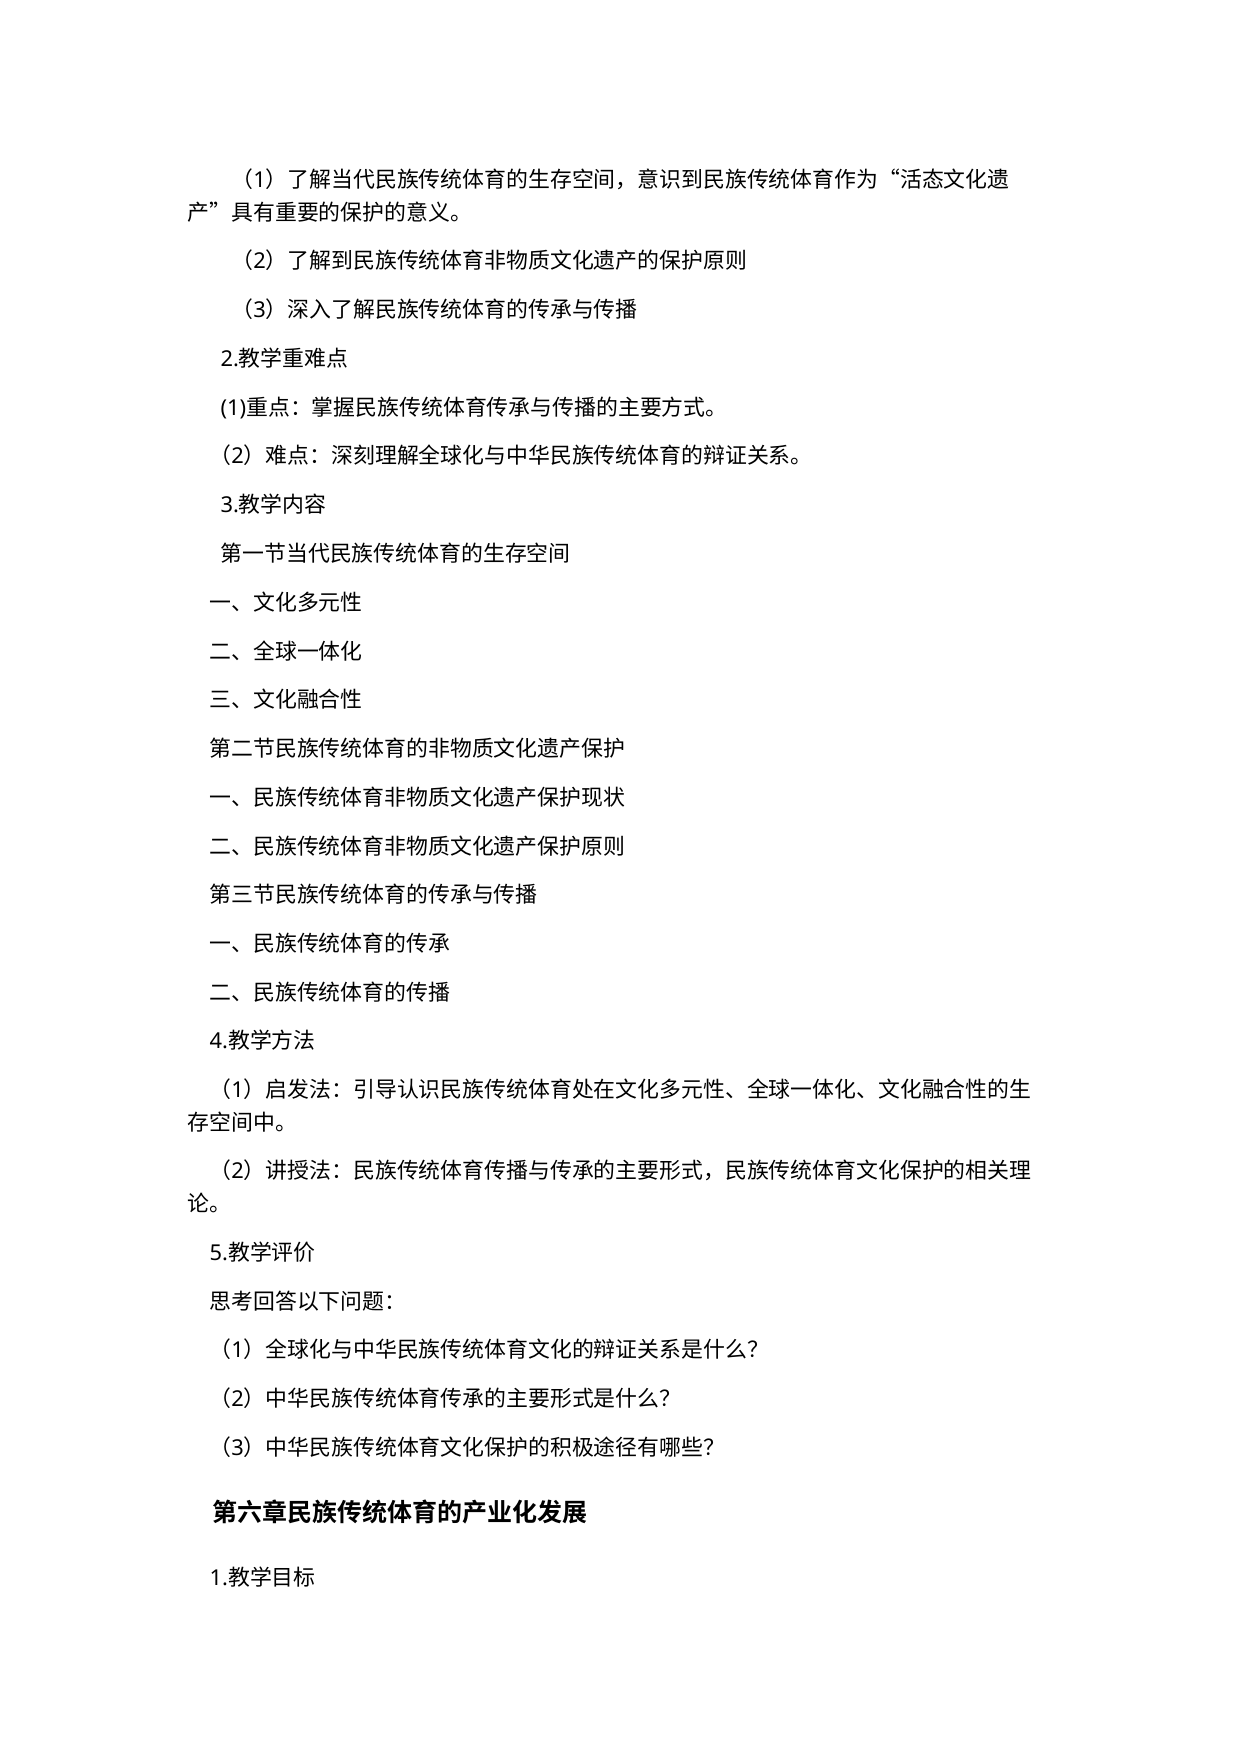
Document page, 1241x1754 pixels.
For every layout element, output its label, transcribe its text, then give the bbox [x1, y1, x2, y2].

text （2）了解到民族传统体育非物质文化遗产的保护原则 [187, 243, 1053, 276]
text （3）中华民族传统体育文化保护的积极途径有哪些？ [187, 1429, 1053, 1462]
text 3.教学内容 [220, 487, 1053, 519]
text （2）难点：深刻理解全球化与中华民族传统体育的辩证关系。 [187, 438, 1053, 471]
text (1)重点：掌握民族传统体育传承与传播的主要方式。 [220, 389, 1053, 422]
text 二、全球一体化 [187, 633, 1053, 666]
text 第六章民族传统体育的产业化发展 [187, 1478, 1053, 1543]
text （1）启发法：引导认识民族传统体育处在文化多元性、全球一体化、文化融合性的生存空间中。 [187, 1072, 1053, 1137]
text （3）深入了解民族传统体育的传承与传播 [187, 292, 1053, 324]
text （1）了解当代民族传统体育的生存空间，意识到民族传统体育作为“活态文化遗产”具有重要的保护的意义。 [187, 162, 1053, 227]
text （2）讲授法：民族传统体育传播与传承的主要形式，民族传统体育文化保护的相关理论。 [187, 1153, 1053, 1218]
text （1）全球化与中华民族传统体育文化的辩证关系是什么？ [187, 1332, 1053, 1364]
text 一、文化多元性 [187, 584, 1053, 617]
text 1.教学目标 [187, 1559, 1053, 1592]
text 思考回答以下问题： [187, 1283, 1053, 1316]
text 5.教学评价 [187, 1234, 1053, 1267]
text 2.教学重难点 [220, 341, 1053, 373]
text 一、民族传统体育非物质文化遗产保护现状 [187, 779, 1053, 812]
text 二、民族传统体育非物质文化遗产保护原则 [187, 828, 1053, 861]
text 第三节民族传统体育的传承与传播 [187, 877, 1053, 909]
text 一、民族传统体育的传承 [187, 926, 1053, 958]
text （2）中华民族传统体育传承的主要形式是什么？ [187, 1381, 1053, 1413]
text 第一节当代民族传统体育的生存空间 [220, 536, 1053, 568]
text 三、文化融合性 [187, 682, 1053, 714]
text 4.教学方法 [187, 1023, 1053, 1056]
text 第二节民族传统体育的非物质文化遗产保护 [187, 731, 1053, 763]
text 二、民族传统体育的传播 [187, 974, 1053, 1007]
